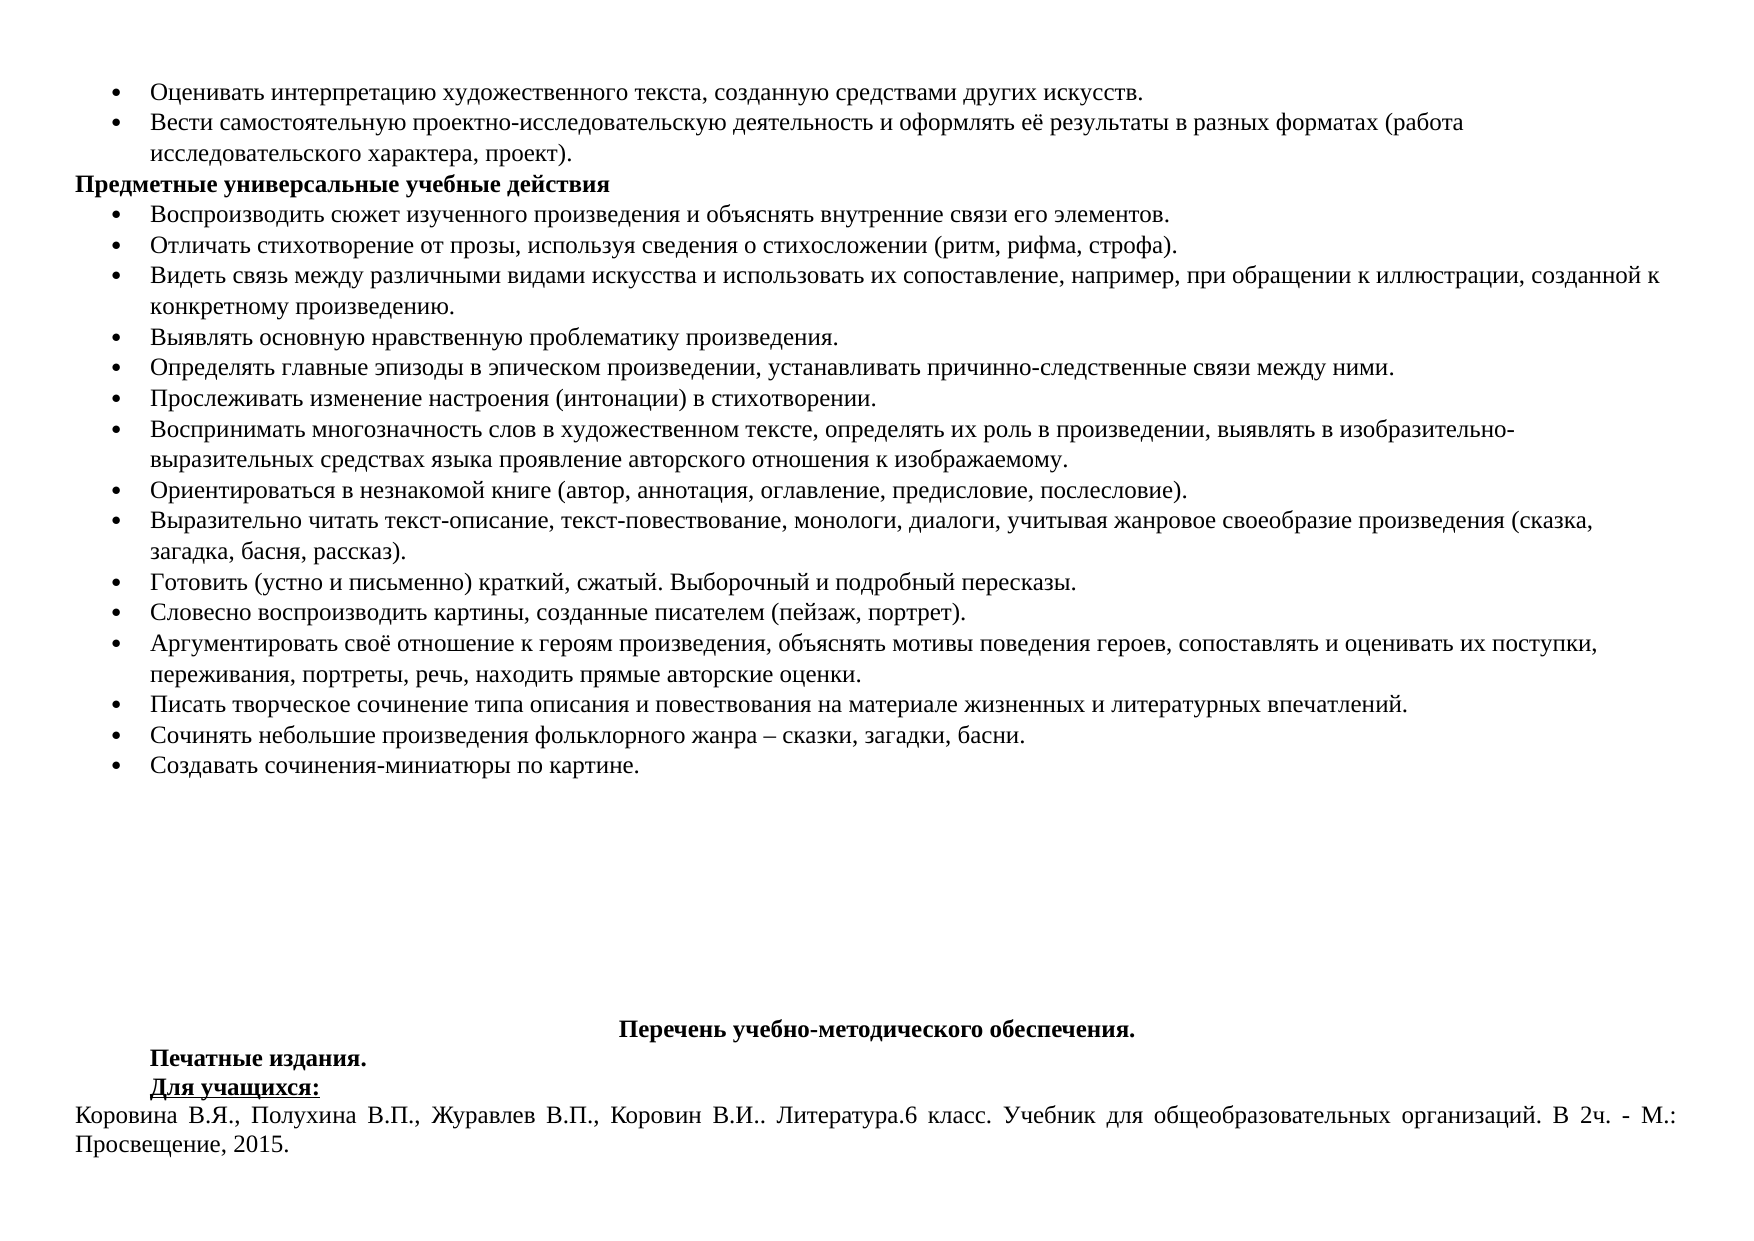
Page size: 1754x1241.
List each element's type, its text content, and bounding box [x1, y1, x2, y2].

list Вести самостоятельную проектно-исследовательскую деятельность и оформлять её результаты в разных форматах (работа исследовательского характера, проект). [112, 106, 1679, 167]
list Создавать сочинения-миниатюры по картине. [112, 749, 1679, 779]
list Видеть связь между различными видами искусства и использовать их сопоставление, например, при обращении к иллюстрации, созданной к конкретному произведению. [112, 259, 1679, 320]
text Предметные универсальные учебные действия [75, 167, 1679, 197]
list Оценивать интерпретацию художественного текста, созданную средствами других искусств. [112, 75, 1679, 106]
list Отличать стихотворение от прозы, используя сведения о стихосложении (ритм, рифма, строфа). [112, 228, 1679, 259]
text Печатные издания. [76, 1043, 1679, 1072]
list Писать творческое сочинение типа описания и повествования на материале жизненных и литературных впечатлений. [112, 687, 1679, 718]
list Аргументировать своё отношение к героям произведения, объяснять мотивы поведения героев, сопоставлять и оценивать их поступки, переживания, портреты, речь, находить прямые авторские оценки. [112, 626, 1679, 687]
list Воспроизводить сюжет изученного произведения и объяснять внутренние связи его элементов. [112, 197, 1679, 228]
list Ориентироваться в незнакомой книге (автор, аннотация, оглавление, предисловие, послесловие). [112, 473, 1679, 504]
list Воспринимать многозначность слов в художественном тексте, определять их роль в произведении, выявлять в изобразительно-выразительных средствах языка проявление авторского отношения к изображаемому. [112, 412, 1679, 473]
list Выразительно читать текст-описание, текст-повествование, монологи, диалоги, учитывая жанровое своеобразие произведения (сказка, загадка, басня, рассказ). [112, 504, 1679, 565]
list Выявлять основную нравственную проблематику произведения. [112, 320, 1679, 351]
list Готовить (устно и письменно) краткий, сжатый. Выборочный и подробный пересказы. [112, 565, 1679, 596]
list Определять главные эпизоды в эпическом произведении, устанавливать причинно-следственные связи между ними. [112, 351, 1679, 381]
text Для учащихся: [76, 1072, 1679, 1100]
text Перечень учебно-методического обеспечения. [75, 1014, 1679, 1043]
text Коровина В.Я., Полухина В.П., Журавлев В.П., Коровин В.И.. Литература.6 класс. Учебник для общеобразовательных организаций. В 2ч. - М.: Просвещение, 2015. [75, 1100, 1679, 1158]
list Прослеживать изменение настроения (интонации) в стихотворении. [112, 381, 1679, 412]
list Словесно воспроизводить картины, созданные писателем (пейзаж, портрет). [112, 596, 1679, 626]
list Сочинять небольшие произведения фольклорного жанра – сказки, загадки, басни. [112, 718, 1679, 749]
